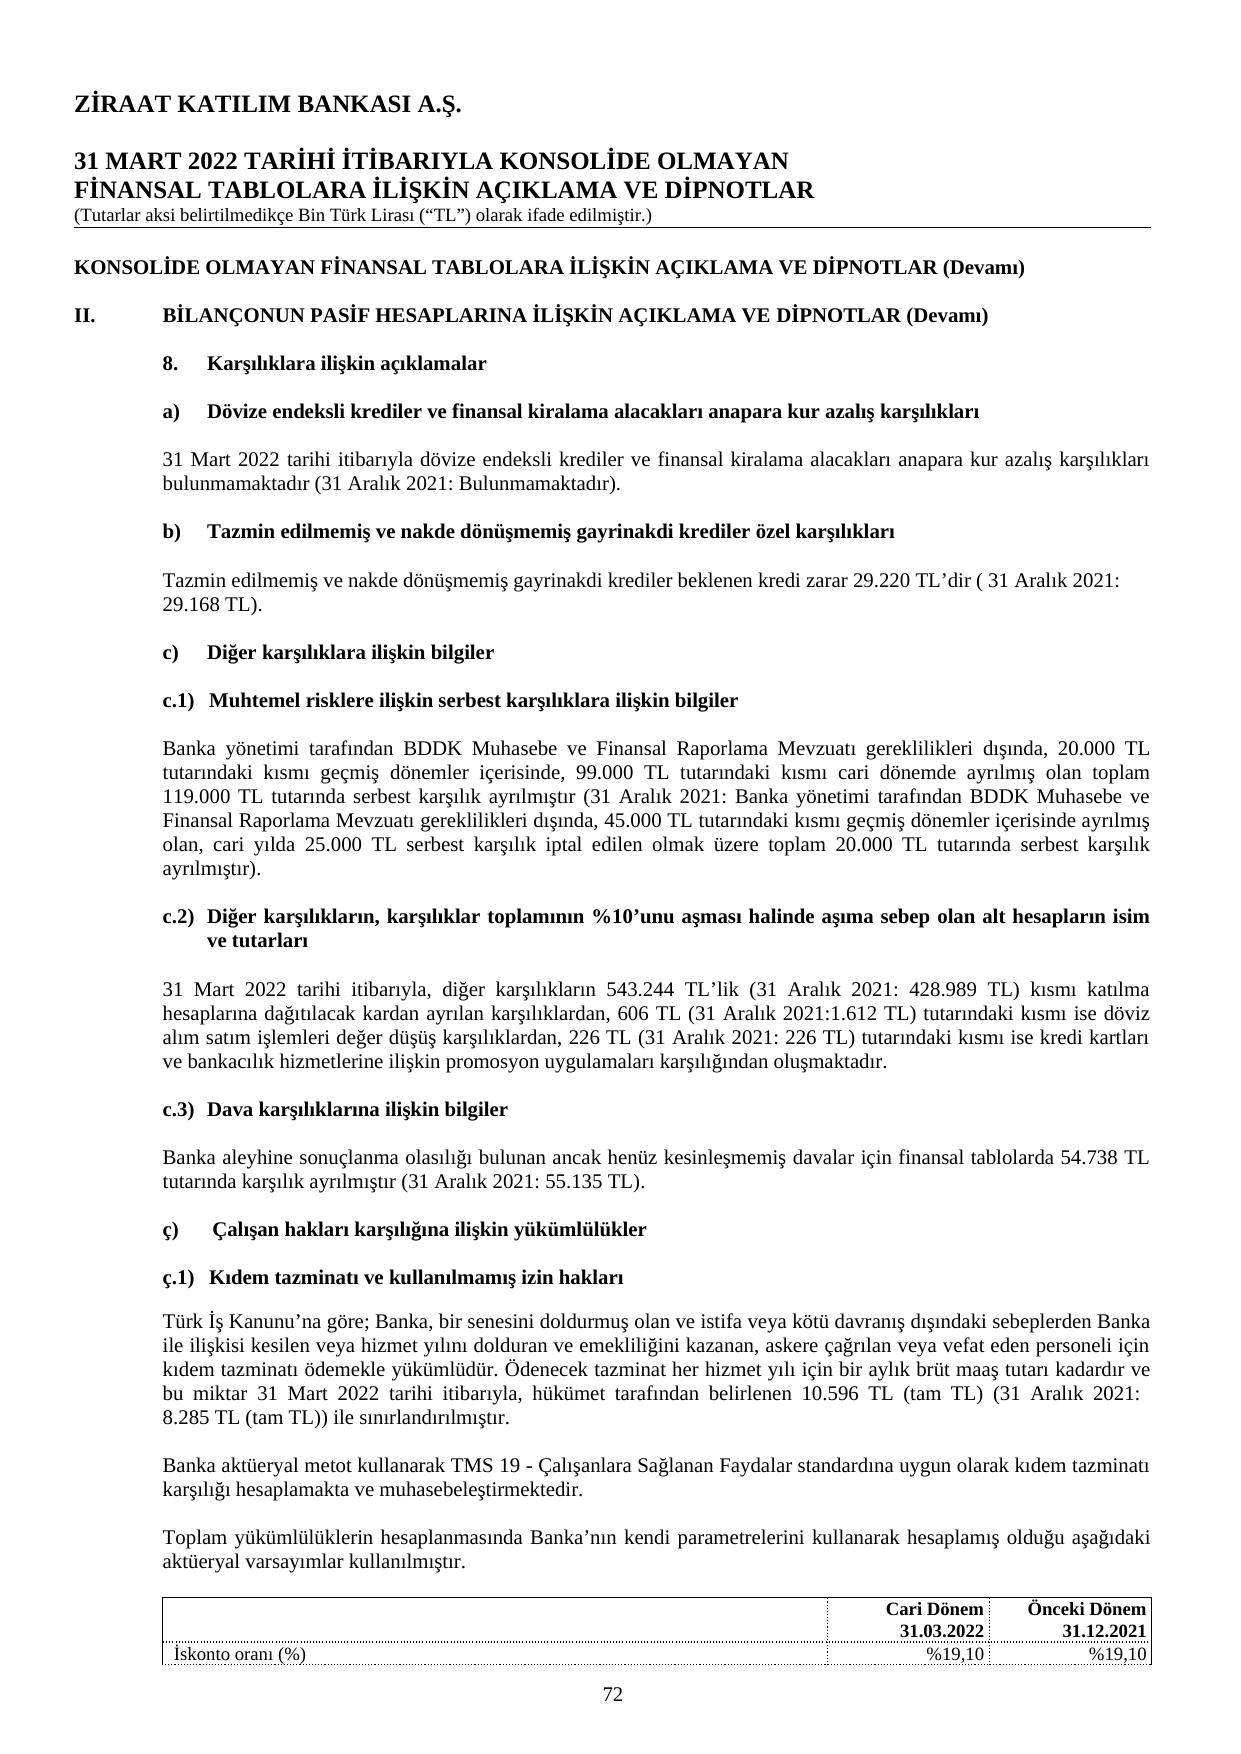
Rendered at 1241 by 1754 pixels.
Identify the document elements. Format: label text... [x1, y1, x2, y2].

text Türk İş Kanunu’na göre; Banka, bir senesini doldurmuş olan ve istifa veya kötü davranış dışındaki sebeplerden Banka ile ilişkisi kesilen veya hizmet yılını dolduran ve emekliliğini kazanan, askere çağrılan veya vefat eden personeli için kıdem tazminatı ödemekle yükümlüdür. Ödenecek tazminat her hizmet yılı için bir aylık brüt maaş tutarı kadardır ve bu miktar 31 Mart 2022 tarihi itibarıyla, hükümet tarafından belirlenen 10.596 TL (tam TL) (31 Aralık 2021: 8.285 TL (tam TL)) ile sınırlandırılmıştır. [162, 1308, 1152, 1429]
text ç.1) Kıdem tazminatı ve kullanılmamış izin hakları [162, 1265, 1152, 1289]
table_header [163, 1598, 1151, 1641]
text Banka aktüeryal metot kullanarak TMS 19 - Çalışanlara Sağlanan Faydalar standardına uygun olarak kıdem tazminatı karşılığı hesaplamakta ve muhasebeleştirmektedir. [162, 1453, 1152, 1501]
text Toplam yükümlülüklerin hesaplanmasında Banka’nın kendi parametrelerini kullanarak hesaplamış olduğu aşağıdaki aktüeryal varsayımlar kullanılmıştır. [162, 1525, 1152, 1573]
text II. BİLANÇONUN PASİF HESAPLARINA İLİŞKİN AÇIKLAMA VE DİPNOTLAR (Devamı) [74, 303, 1152, 327]
text 31 Mart 2022 tarihi itibarıyla dövize endeksli krediler ve finansal kiralama alacakları anapara kur azalış karşılıkları bulunmamaktadır (31 Aralık 2021: Bulunmamaktadır). [162, 447, 1152, 495]
text b) Tazmin edilmemiş ve nakde dönüşmemiş gayrinakdi krediler özel karşılıkları [162, 519, 1152, 543]
text c.2) Diğer karşılıkların, karşılıklar toplamının %10’unu aşması halinde aşıma sebep olan alt hesapların isim ve tutarları [162, 904, 1152, 952]
text 29.168 TL). [162, 592, 1152, 616]
text a) Dövize endeksli krediler ve finansal kiralama alacakları anapara kur azalış karşılıkları [162, 399, 1152, 423]
text Banka aleyhine sonuçlanma olasılığı bulunan ancak henüz kesinleşmemiş davalar için finansal tablolarda 54.738 TL tutarında karşılık ayrılmıştır (31 Aralık 2021: 55.135 TL). [162, 1145, 1152, 1193]
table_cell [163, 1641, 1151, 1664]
text c) Diğer karşılıklara ilişkin bilgiler [162, 640, 1152, 664]
text c.3) Dava karşılıklarına ilişkin bilgiler [162, 1097, 1152, 1121]
text Tazmin edilmemiş ve nakde dönüşmemiş gayrinakdi krediler beklenen kredi zarar 29.220 TL’dir ( 31 Aralık 2021: [162, 567, 1152, 592]
list KONSOLİDE OLMAYAN FİNANSAL TABLOLARA İLİŞKİN AÇIKLAMA VE DİPNOTLAR (Devamı) [74, 255, 1150, 279]
text c.1) Muhtemel risklere ilişkin serbest karşılıklara ilişkin bilgiler [162, 688, 1152, 712]
text 31 Mart 2022 tarihi itibarıyla, diğer karşılıkların 543.244 TL’lik (31 Aralık 2021: 428.989 TL) kısmı katılma hesaplarına dağıtılacak kardan ayrılan karşılıklardan, 606 TL (31 Aralık 2021:1.612 TL) tutarındaki kısmı ise döviz alım satım işlemleri değer düşüş karşılıklardan, 226 TL (31 Aralık 2021: 226 TL) tutarındaki kısmı ise kredi kartları ve bankacılık hizmetlerine ilişkin promosyon uygulamaları karşılığından oluşmaktadır. [162, 977, 1152, 1073]
text Banka yönetimi tarafından BDDK Muhasebe ve Finansal Raporlama Mevzuatı gereklilikleri dışında, 20.000 TL tutarındaki kısmı geçmiş dönemler içerisinde, 99.000 TL tutarındaki kısmı cari dönemde ayrılmış olan toplam 119.000 TL tutarında serbest karşılık ayrılmıştır (31 Aralık 2021: Banka yönetimi tarafından BDDK Muhasebe ve Finansal Raporlama Mevzuatı gereklilikleri dışında, 45.000 TL tutarındaki kısmı geçmiş dönemler içerisinde ayrılmış olan, cari yılda 25.000 TL serbest karşılık iptal edilen olmak üzere toplam 20.000 TL tutarında serbest karşılık ayrılmıştır). [162, 736, 1152, 880]
text ç) Çalışan hakları karşılığına ilişkin yükümlülükler [162, 1217, 1152, 1241]
text 8. Karşılıklara ilişkin açıklamalar [162, 351, 1152, 375]
